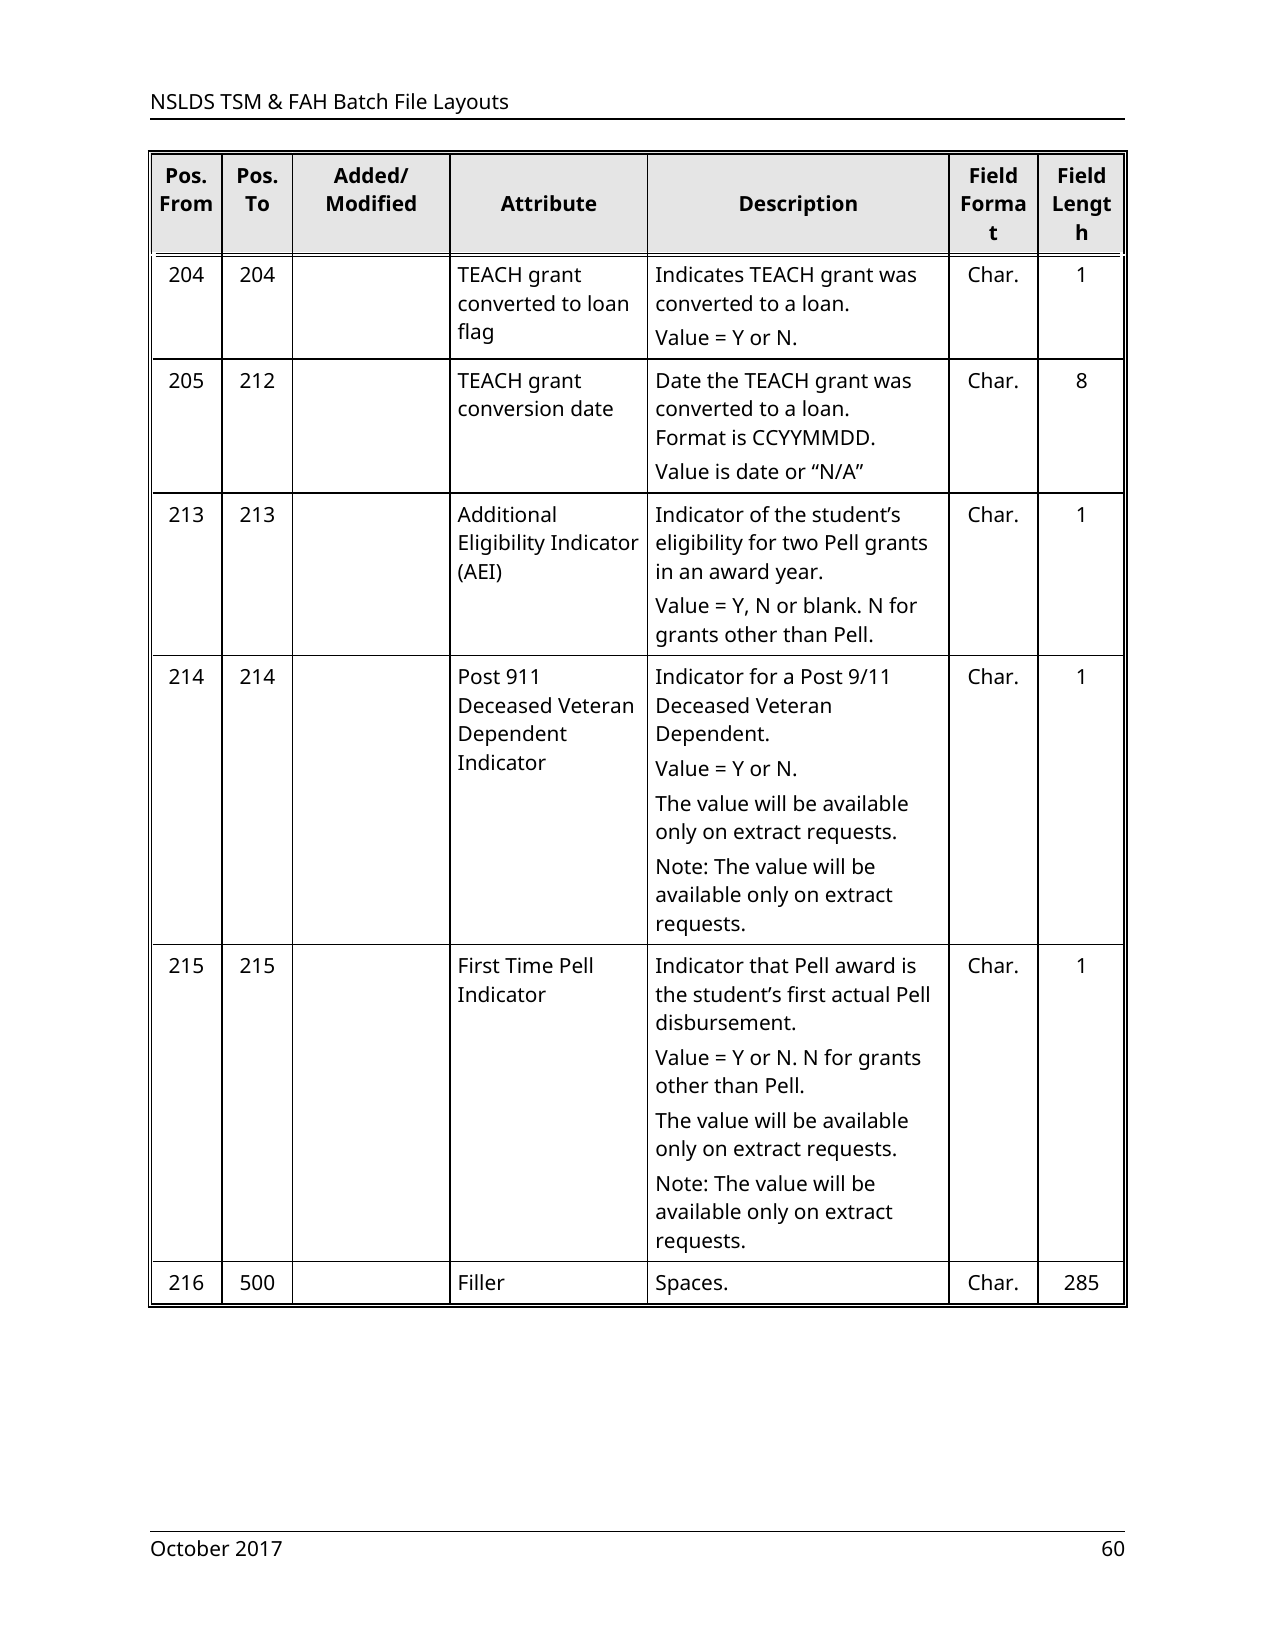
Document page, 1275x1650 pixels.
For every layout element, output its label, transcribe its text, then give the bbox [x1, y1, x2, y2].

table_cell [293, 494, 449, 655]
table_cell 214 [223, 656, 292, 943]
table_cell 215 [152, 945, 221, 1261]
table_header Added/ Modified [293, 155, 449, 252]
table_header Field Length [1039, 155, 1123, 252]
table_cell 212 [223, 360, 292, 492]
table_cell Indicator that Pell award is the student’s first actual Pell disbursement. Value = Y or N. N for grants other than Pell. The value will be available only on extract requests. Note: The value will be available only on extract requests. [648, 945, 948, 1261]
table_header Pos. From [152, 155, 221, 252]
table_cell [293, 360, 449, 492]
table_cell 215 [223, 945, 292, 1261]
table_cell 213 [223, 494, 292, 655]
table_cell Filler [451, 1262, 647, 1303]
table_cell 204 [223, 257, 292, 358]
table_cell 204 [150, 253, 221, 358]
table_header Attribute [451, 155, 647, 252]
table_cell TEACH grant converted to loan flag [451, 257, 647, 358]
table_cell 216 [152, 1262, 221, 1303]
table_cell Char. [950, 360, 1037, 492]
table_cell Char. [950, 1262, 1037, 1303]
table_cell 1 [1039, 494, 1123, 655]
table_cell 214 [152, 656, 221, 943]
table_cell Char. [950, 945, 1037, 1261]
table_cell Indicates TEACH grant was converted to a loan. Value = Y or N. [648, 257, 948, 358]
table_cell Indicator of the student’s eligibility for two Pell grants in an award year. Value = Y, N or blank. N for grants other than Pell. [648, 494, 948, 655]
table_header Description [648, 155, 948, 252]
table_cell 285 [1039, 1262, 1123, 1303]
table_cell 1 [1039, 656, 1123, 943]
table_cell [293, 1262, 449, 1303]
table_cell TEACH grant conversion date [451, 360, 647, 492]
table_cell First Time Pell Indicator [451, 945, 647, 1261]
table_cell Additional Eligibility Indicator (AEI) [451, 494, 647, 655]
table_cell Post 911 Deceased Veteran Dependent Indicator [451, 656, 647, 943]
table_cell Char. [950, 494, 1037, 655]
table_cell 213 [152, 493, 221, 655]
table_cell Date the TEACH grant was converted to a loan. Format is CCYYMMDD. Value is date or “N/A” [648, 360, 948, 492]
table_header Field Format [950, 155, 1037, 252]
table_cell Char. [950, 257, 1037, 358]
table_cell 8 [1039, 360, 1123, 492]
table_cell Indicator for a Post 9/11 Deceased Veteran Dependent. Value = Y or N. The value will be available only on extract requests. Note: The value will be available only on extract requests. [648, 656, 948, 943]
table_cell 1 [1039, 253, 1125, 358]
table_cell Char. [950, 656, 1037, 943]
table_cell 205 [152, 359, 221, 492]
table_cell [293, 656, 449, 943]
table_cell 1 [1039, 945, 1123, 1261]
table_cell [293, 257, 449, 358]
table_header Pos. To [223, 155, 292, 252]
table_cell Spaces. [648, 1262, 948, 1303]
table_cell 500 [223, 1262, 292, 1303]
table_cell [293, 945, 449, 1261]
